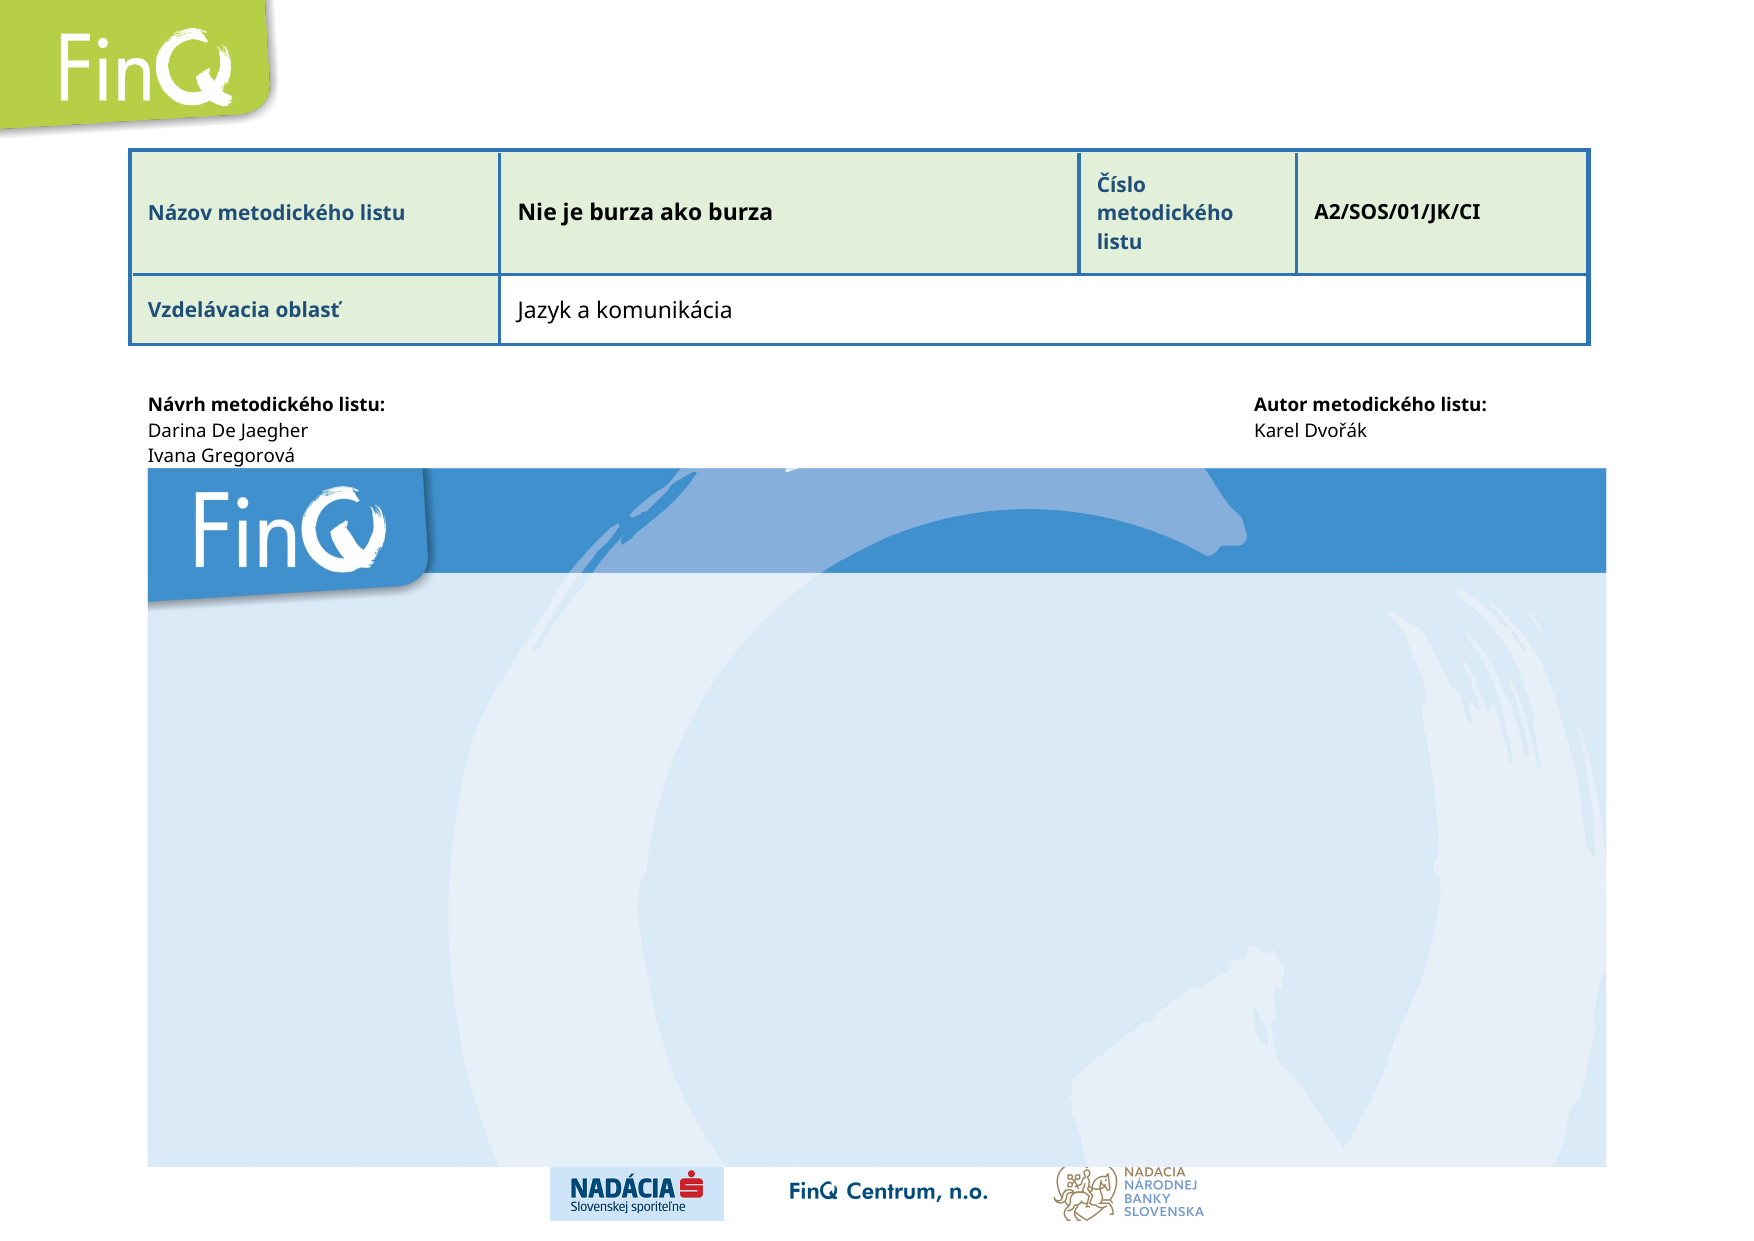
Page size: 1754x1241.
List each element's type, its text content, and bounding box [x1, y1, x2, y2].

picture [147, 468, 1607, 1221]
picture [0, 0, 295, 159]
table_header Číslo metodického listu [1081, 152, 1296, 273]
table_header A2/SOS/01/JK/CI [1298, 152, 1586, 273]
table_cell Vzdelávacia oblasť [132, 274, 498, 343]
table_cell Jazyk a komunikácia [501, 276, 1586, 343]
table_header Nie je burza ako burza [501, 152, 1079, 273]
table_header Názov metodického listu [132, 152, 500, 273]
